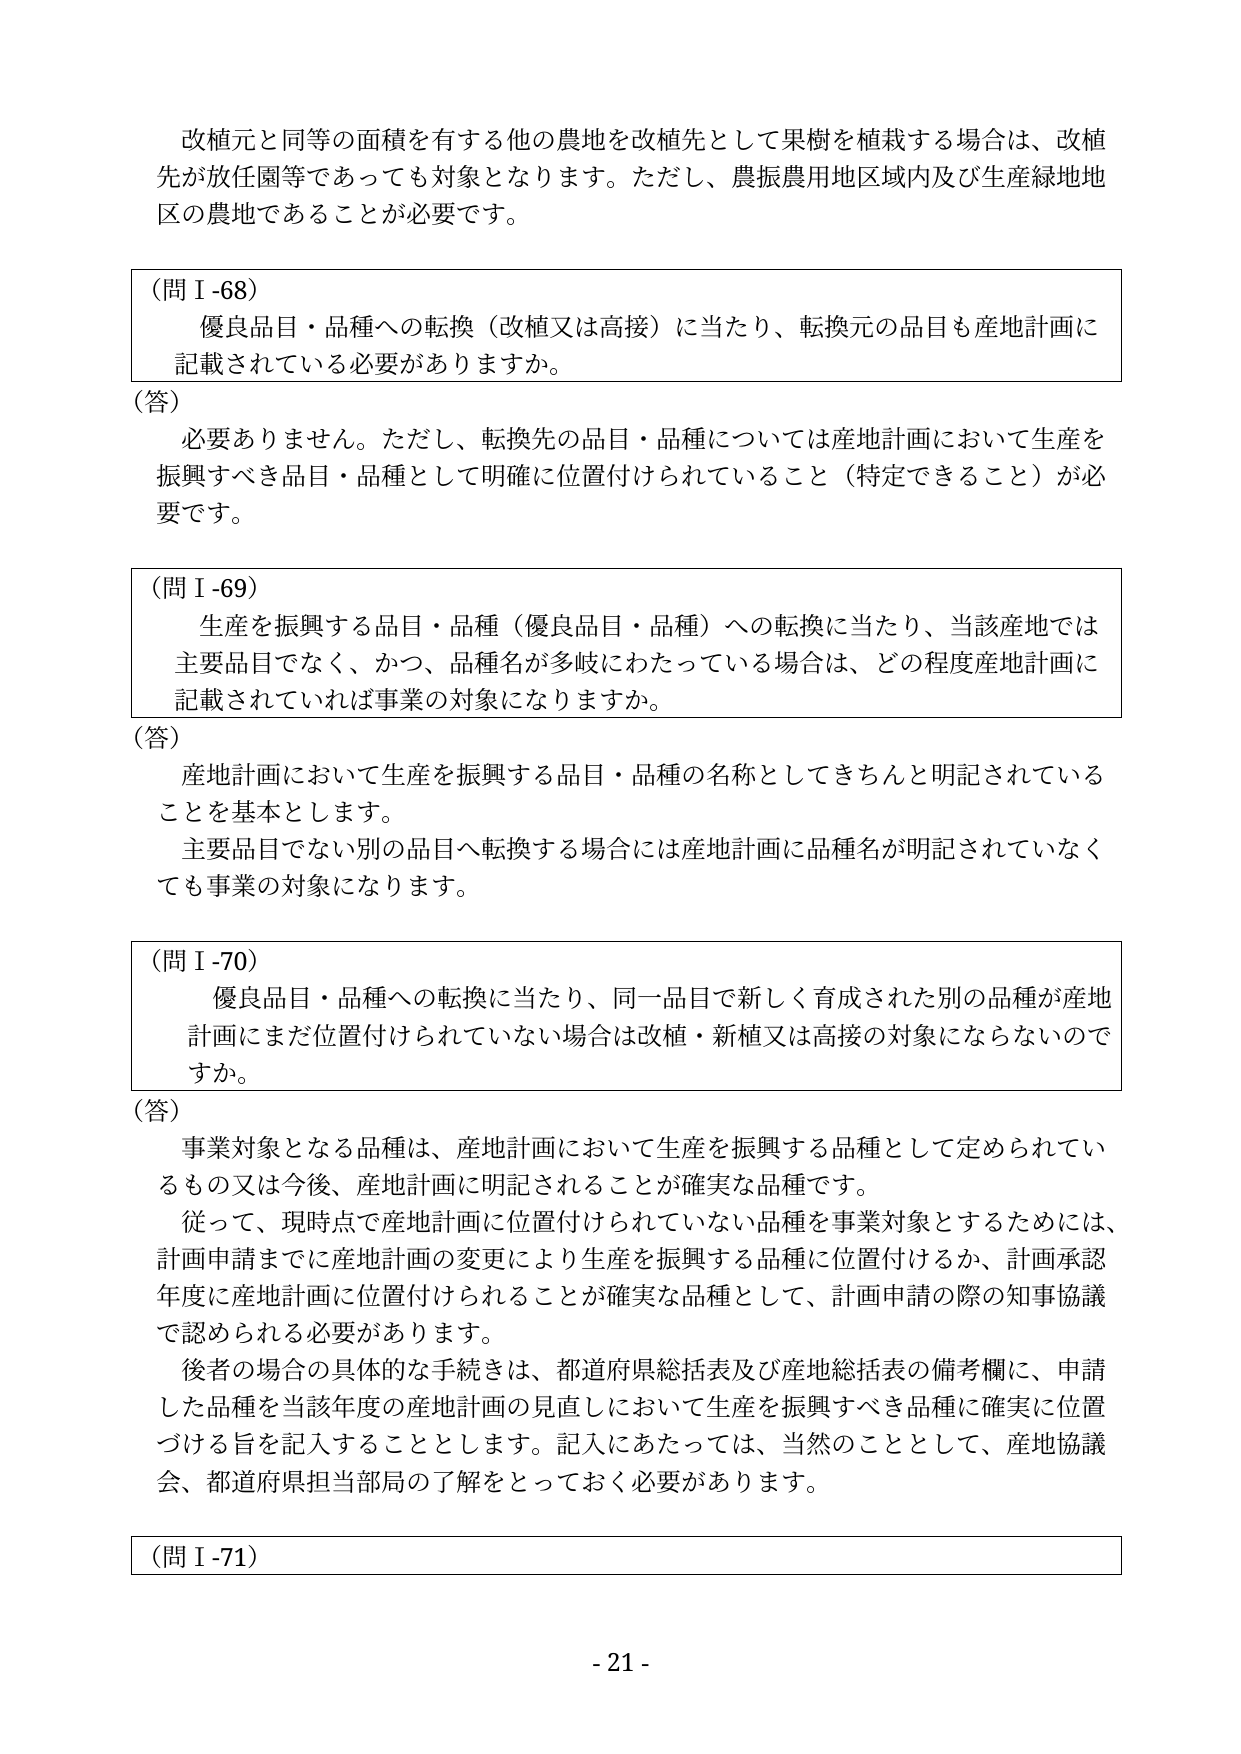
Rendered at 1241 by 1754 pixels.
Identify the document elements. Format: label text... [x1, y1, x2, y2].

text （答） [119, 1091, 1122, 1128]
text （答） [119, 382, 1122, 419]
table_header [132, 1537, 1121, 1574]
text 事業対象となる品種は、産地計画において生産を振興する品種として定められているもの又は今後、産地計画に明記されることが確実な品種です。 [157, 1128, 1122, 1202]
text 従って、現時点で産地計画に位置付けられていない品種を事業対象とするためには、計画申請までに産地計画の変更により生産を振興する品種に位置付けるか、計画承認年度に産地計画に位置付けられることが確実な品種として、計画申請の際の知事協議で認められる必要があります。 [157, 1202, 1122, 1351]
text 主要品目でない別の品目へ転換する場合には産地計画に品種名が明記されていなくても事業の対象になります。 [157, 829, 1122, 903]
table_header （問Ⅰ-70） 優良品目・品種への転換に当たり、同一品目で新しく育成された別の品種が産地計画にまだ位置付けられていない場合は改植・新植又は高接の対象にならないのですか。 [132, 942, 1121, 1090]
text （答） [119, 718, 1122, 755]
table_header （問Ⅰ-68） 優良品目・品種への転換（改植又は高接）に当たり、転換元の品目も産地計画に記載されている必要がありますか。 [132, 270, 1121, 381]
text 必要ありません。ただし、転換先の品目・品種については産地計画において生産を振興すべき品目・品種として明確に位置付けられていること（特定できること）が必要です。 [157, 419, 1122, 531]
table_header （問Ⅰ-69） 生産を振興する品目・品種（優良品目・品種）への転換に当たり、当該産地では主要品目でなく、かつ、品種名が多岐にわたっている場合は、どの程度産地計画に記載されていれば事業の対象になりますか。 [132, 569, 1121, 717]
text 改植元と同等の面積を有する他の農地を改植先として果樹を植栽する場合は、改植先が放任園等であっても対象となります。ただし、農振農用地区域内及び生産緑地地区の農地であることが必要です。 [157, 121, 1122, 232]
text 後者の場合の具体的な手続きは、都道府県総括表及び産地総括表の備考欄に、申請した品種を当該年度の産地計画の見直しにおいて生産を振興すべき品種に確実に位置づける旨を記入することとします。記入にあたっては、当然のこととして、産地協議会、都道府県担当部局の了解をとっておく必要があります。 [157, 1351, 1122, 1499]
text 産地計画において生産を振興する品目・品種の名称としてきちんと明記されていることを基本とします。 [157, 755, 1122, 829]
